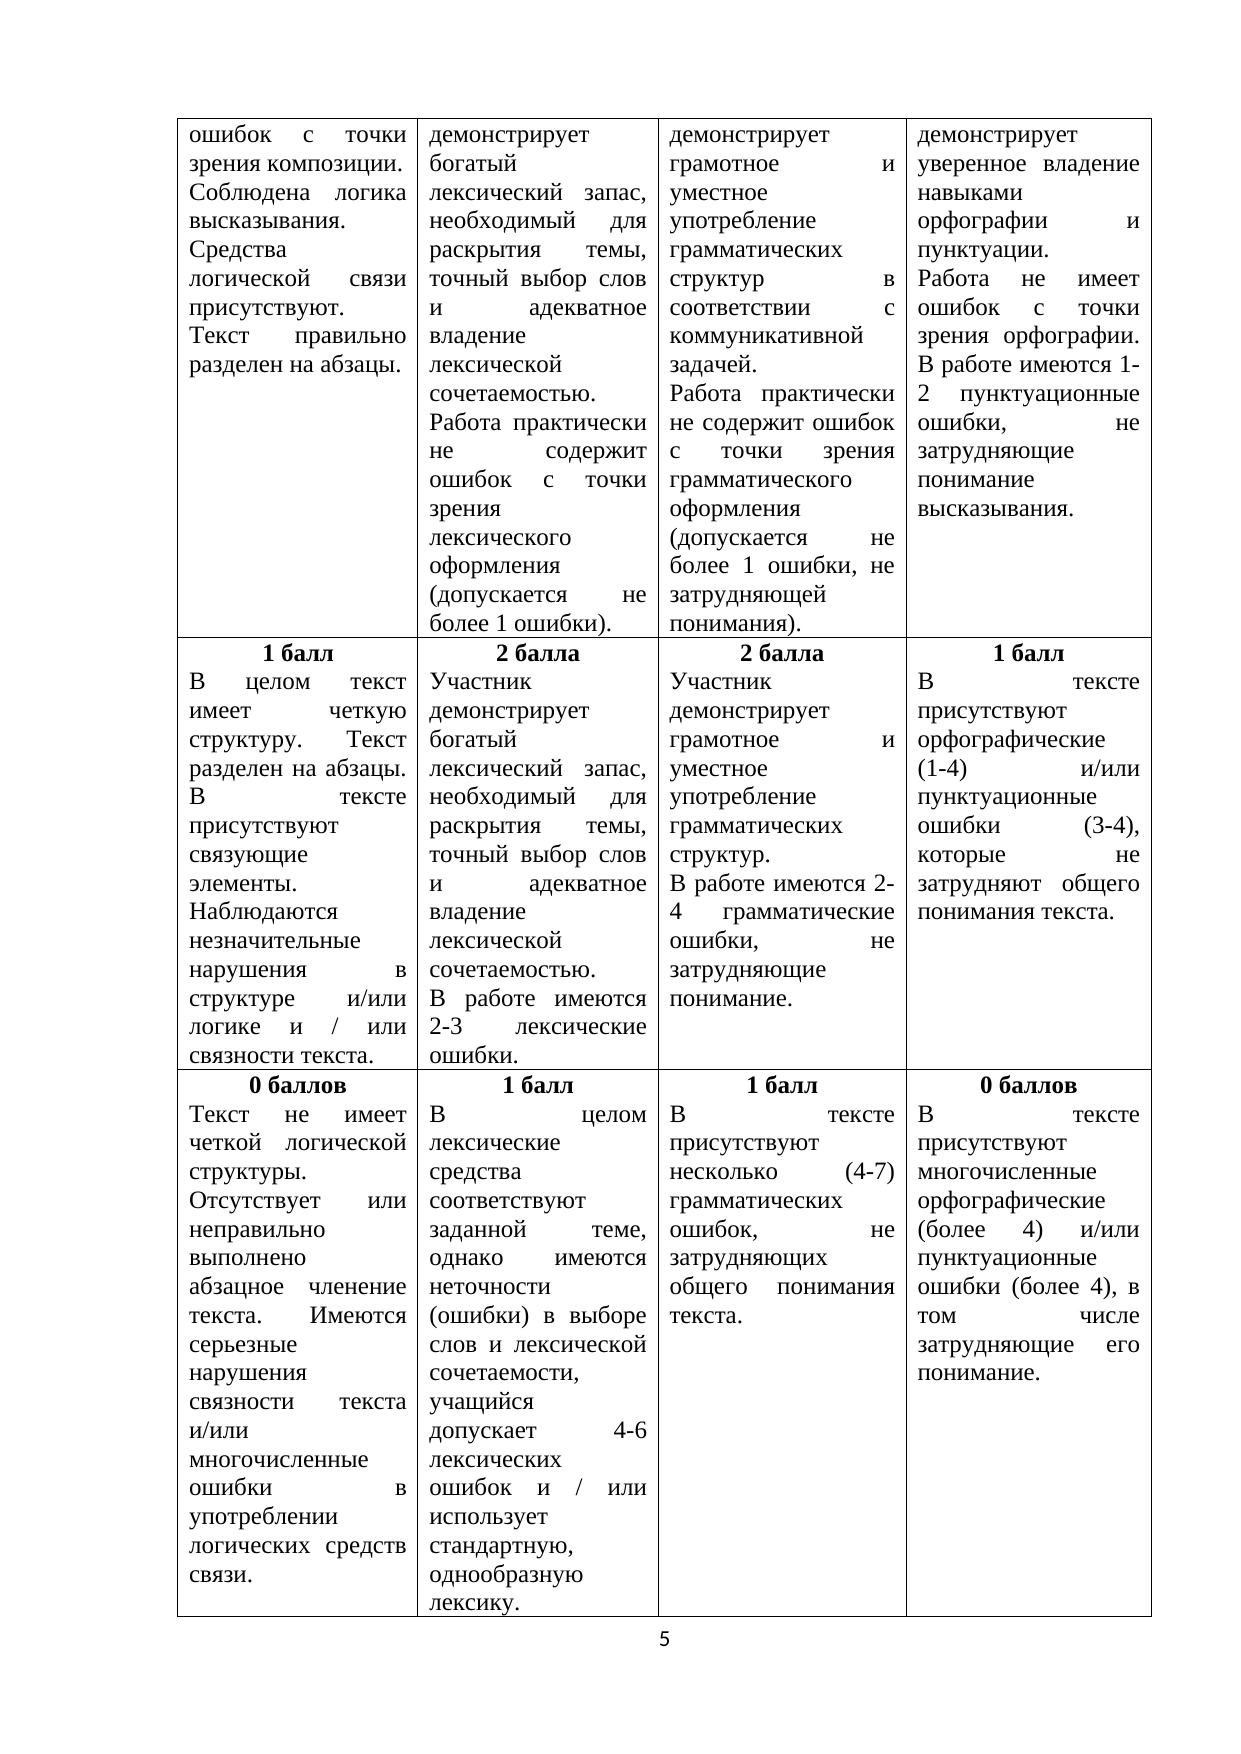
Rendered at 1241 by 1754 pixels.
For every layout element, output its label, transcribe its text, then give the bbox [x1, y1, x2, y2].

table_cell 2 балла Участник демонстрирует богатый лексический запас, необходимый для раскрытия темы, точный выбор слов и адекватное владение лексической сочетаемостью. В работе имеются 2-3 лексические ошибки. [418, 638, 658, 1069]
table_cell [907, 119, 1151, 637]
table_cell 0 баллов В тексте присутствуют многочисленные орфографические (более 4) и/или пунктуационные ошибки (более 4), в том числе затрудняющие его понимание. [907, 1070, 1151, 1616]
table_cell 1 балл В тексте присутствуют несколько (4-7) грамматических ошибок, не затрудняющих общего понимания текста. [659, 1070, 906, 1616]
table_cell 1 балл В целом лексические средства соответствуют заданной теме, однако имеются неточности (ошибки) в выборе слов и лексической сочетаемости, учащийся допускает 4-6 лексических ошибок и / или использует стандартную, однообразную лексику. [418, 1070, 658, 1616]
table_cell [178, 119, 417, 637]
table_cell 0 баллов Текст не имеет четкой логической структуры. Отсутствует или неправильно выполнено абзацное членение текста. Имеются серьезные нарушения связности текста и/или многочисленные ошибки в употреблении логических средств связи. [178, 1070, 417, 1616]
table_cell 2 балла Участник демонстрирует грамотное и уместное употребление грамматических структур. В работе имеются 2-4 грамматические ошибки, не затрудняющие понимание. [659, 638, 906, 1069]
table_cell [659, 119, 906, 637]
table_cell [418, 119, 658, 637]
table_cell 1 балл В целом текст имеет четкую структуру. Текст разделен на абзацы. В тексте присутствуют связующие элементы. Наблюдаются незначительные нарушения в структуре и/или логике и / или связности текста. [178, 638, 417, 1069]
table_cell 1 балл В тексте присутствуют орфографические (1-4) и/или пунктуационные ошибки (3-4), которые не затрудняют общего понимания текста. [907, 638, 1151, 1069]
